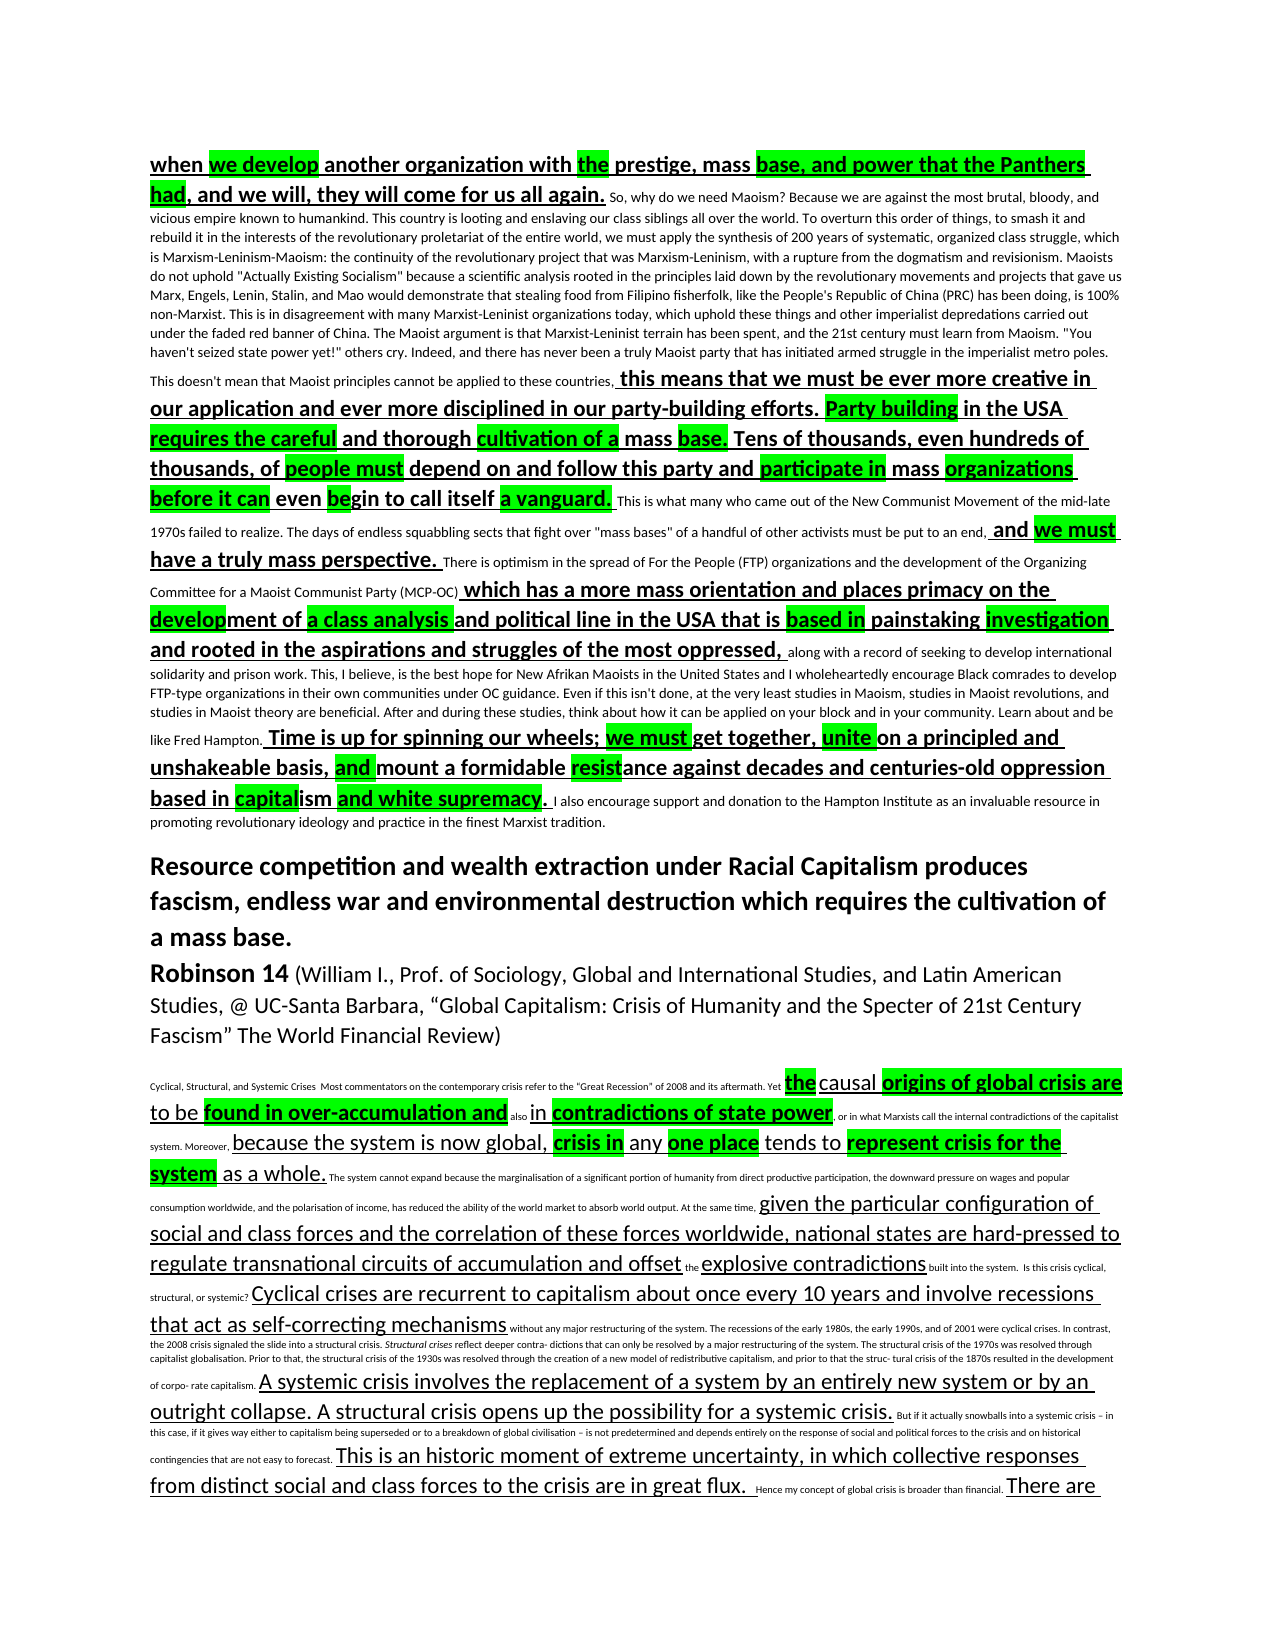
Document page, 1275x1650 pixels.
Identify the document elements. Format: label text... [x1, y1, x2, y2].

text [150, 150, 1125, 831]
text Robinson 14 (William I., Prof. of Sociology, Global and International Studies, and Latin American Studies, @ UC-Santa Barbara, “Global Capitalism: Crisis of Humanity and the Specter of 21st Century Fascism” The World Financial Review) [150, 956, 1125, 1049]
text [150, 1068, 1125, 1499]
subtitle Resource competition and wealth extraction under Racial Capitalism produces fascism, endless war and environmental destruction which requires the cultivation of a mass base. [150, 849, 1125, 953]
